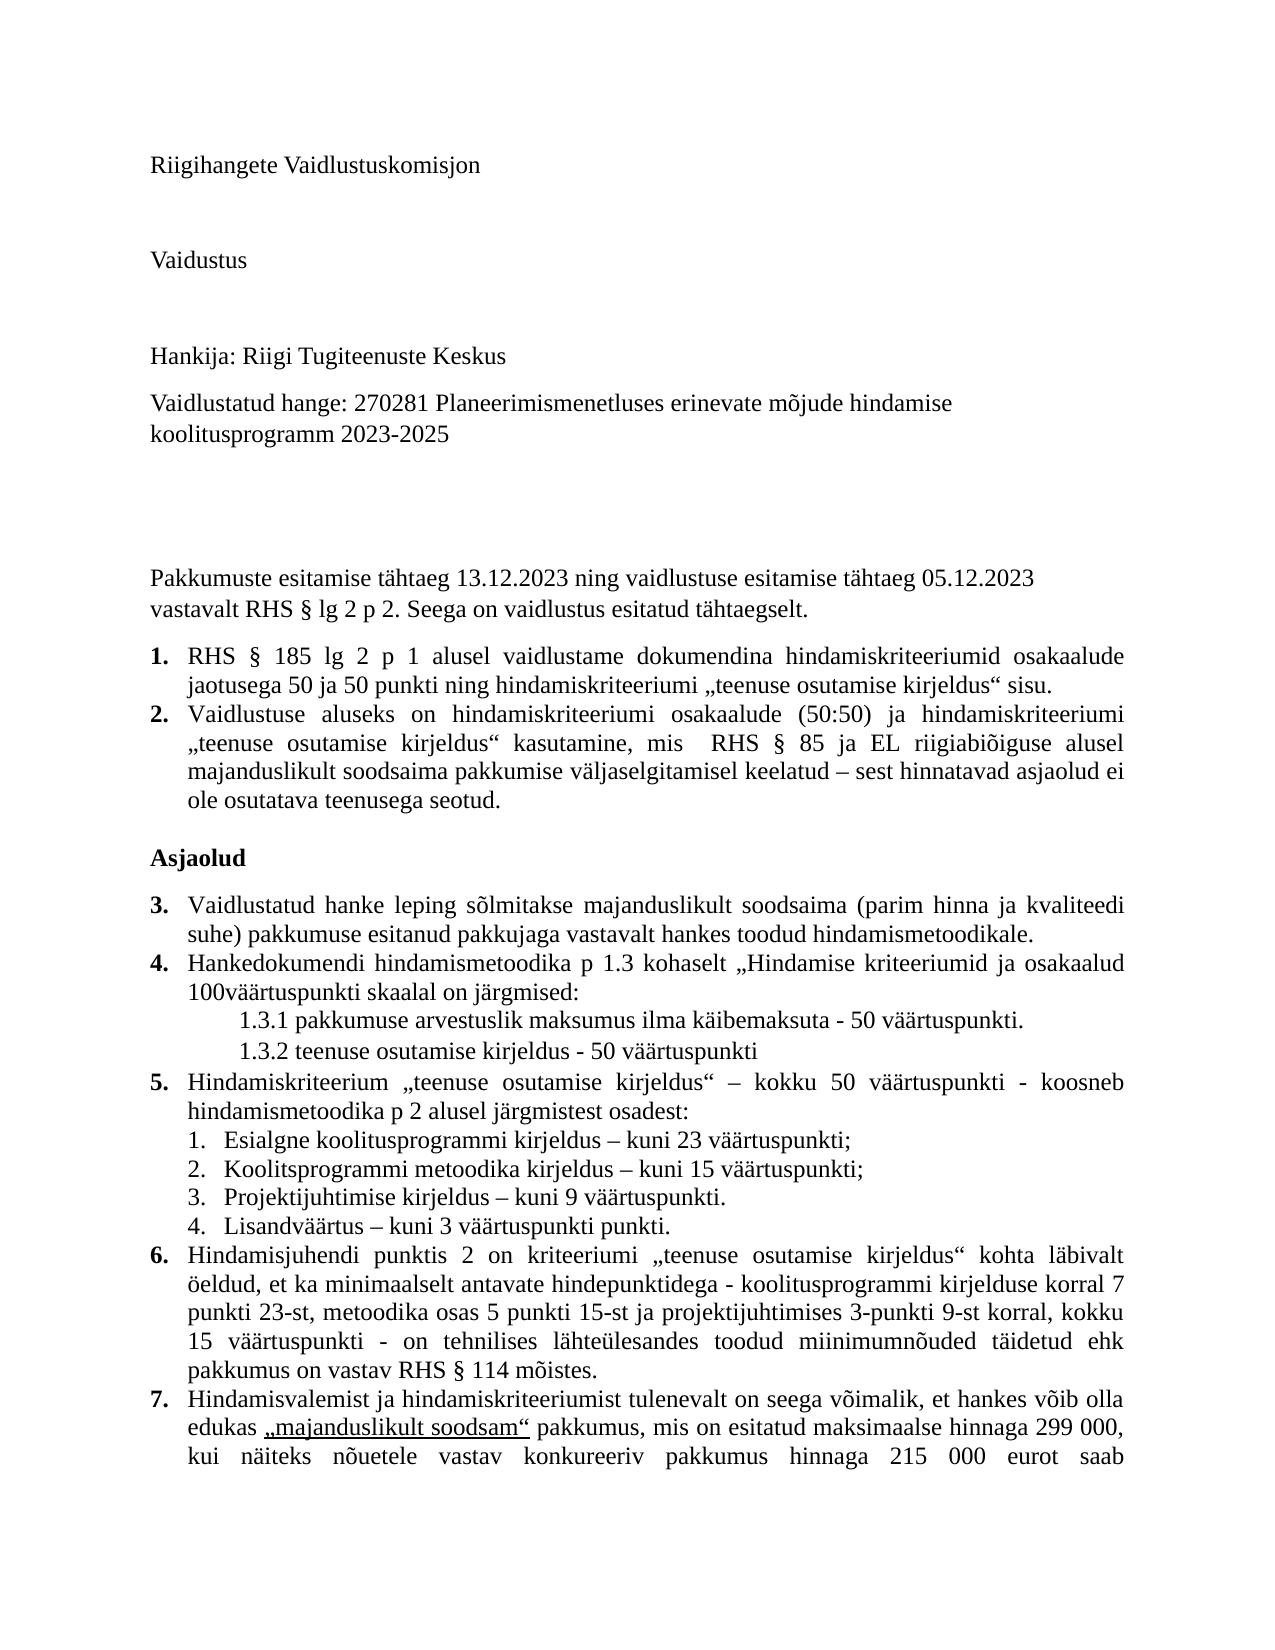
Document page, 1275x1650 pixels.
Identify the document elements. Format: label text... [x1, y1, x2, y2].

text Vaidustus [150, 245, 1125, 274]
text 1.3.2 teenuse osutamise kirjeldus - 50 väärtuspunkti [239, 1036, 1125, 1065]
text Vaidlustatud hange: 270281 Planeerimismenetluses erinevate mõjude hindamise koolitusprogramm 2023-2025 [150, 388, 1125, 448]
list Projektijuhtimise kirjeldus – kuni 9 väärtuspunkti. [187, 1182, 1125, 1211]
list Lisandväärtus – kuni 3 väärtuspunkti punkti. [187, 1211, 1125, 1240]
list Hindamiskriteerium „teenuse osutamise kirjeldus“ – kokku 50 väärtuspunkti - koosneb hindamismetoodika p 2 alusel järgmistest osadest: [150, 1067, 1125, 1125]
text Asjaolud [150, 843, 1125, 871]
text Riigihangete Vaidlustuskomisjon [150, 150, 1125, 179]
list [150, 1384, 1125, 1470]
list Koolitsprogrammi metoodika kirjeldus – kuni 15 väärtuspunkti; [187, 1154, 1125, 1182]
text Pakkumuste esitamise tähtaeg 13.12.2023 ning vaidlustuse esitamise tähtaeg 05.12.2023 vastavalt RHS § lg 2 p 2. Seega on vaidlustus esitatud tähtaegselt. [150, 563, 1125, 622]
list Hindamisjuhendi punktis 2 on kriteeriumi „teenuse osutamise kirjeldus“ kohta läbivalt öeldud, et ka minimaalselt antavate hindepunktidega - koolitusprogrammi kirjelduse korral 7 punkti 23-st, metoodika osas 5 punkti 15-st ja projektijuhtimises 3-punkti 9-st korral, kokku 15 väärtuspunkti - on tehnilises lähteülesandes toodud miinimumnõuded täidetud ehk pakkumus on vastav RHS § 114 mõistes. [150, 1240, 1125, 1384]
list RHS § 185 lg 2 p 1 alusel vaidlustame dokumendina hindamiskriteeriumid osakaalude jaotusega 50 ja 50 punkti ning hindamiskriteeriumi „teenuse osutamise kirjeldus“ sisu. [150, 641, 1125, 699]
text 1.3.1 pakkumuse arvestuslik maksumus ilma käibemaksuta - 50 väärtuspunkti. [238, 1005, 1125, 1034]
list Hankedokumendi hindamismetoodika p 1.3 kohaselt „Hindamise kriteeriumid ja osakaalud 100väärtuspunkti skaalal on järgmised: [150, 948, 1125, 1005]
list Vaidlustatud hanke leping sõlmitakse majanduslikult soodsaima (parim hinna ja kvaliteedi suhe) pakkumuse esitanud pakkujaga vastavalt hankes toodud hindamismetoodikale. [150, 890, 1125, 948]
list Esialgne koolitusprogrammi kirjeldus – kuni 23 väärtuspunkti; [187, 1125, 1125, 1154]
list Vaidlustuse aluseks on hindamiskriteeriumi osakaalude (50:50) ja hindamiskriteeriumi „teenuse osutamise kirjeldus“ kasutamine, mis RHS § 85 ja EL riigiabiõiguse alusel majanduslikult soodsaima pakkumise väljaselgitamisel keelatud – sest hinnatavad asjaolud ei ole osutatava teenusega seotud. [150, 699, 1125, 814]
text Hankija: Riigi Tugiteenuste Keskus [150, 341, 1125, 369]
